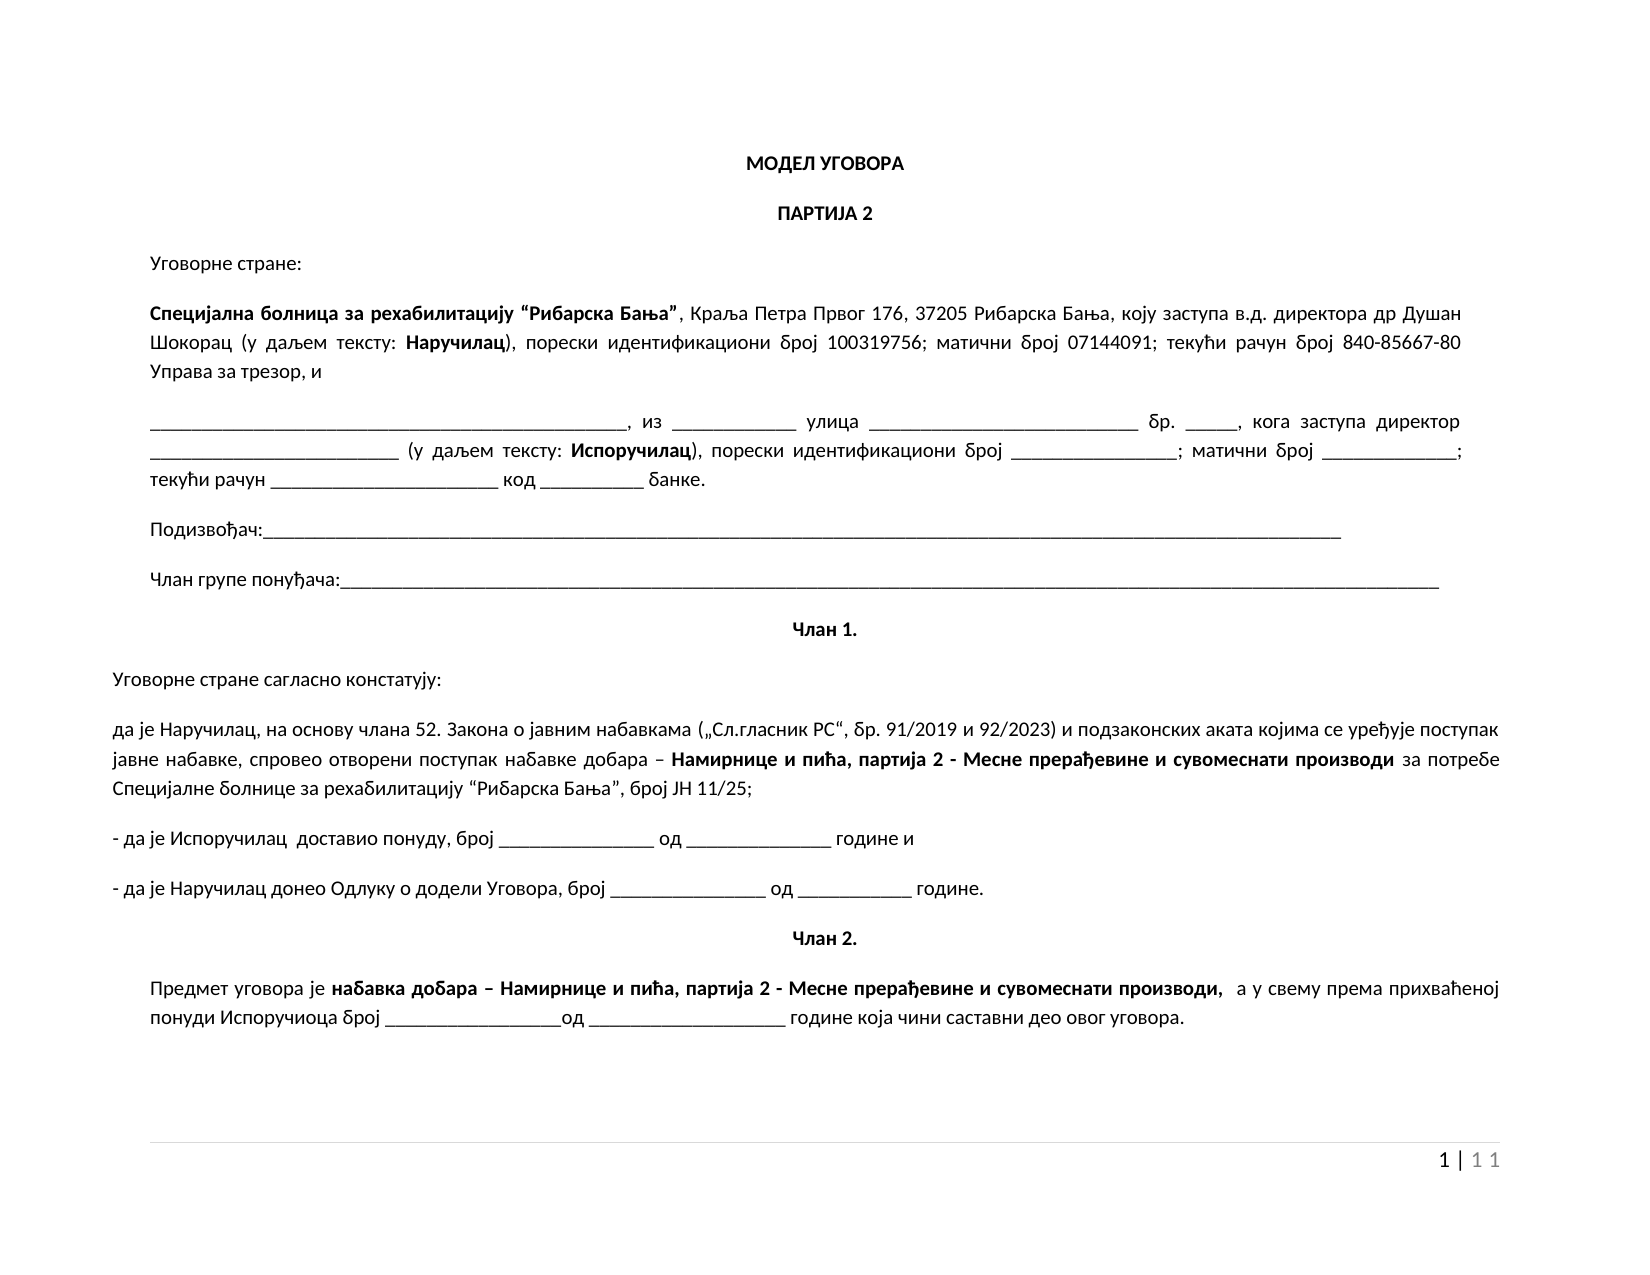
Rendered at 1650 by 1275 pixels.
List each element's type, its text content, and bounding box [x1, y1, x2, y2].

text Уговорне стране: [150, 250, 1500, 275]
text ПАРТИЈА 2 [150, 200, 1500, 225]
text Члан 2. [150, 925, 1500, 950]
text МОДЕЛ УГОВОРА [150, 150, 1500, 175]
text Предмет уговора је набавка добара – Намирнице и пића, партија 2 - Месне прерађевине и сувомеснати производи, а у свему према прихваћеној понуди Испоручиоца број _________________од ___________________ године која чини саставни део овог уговора. [150, 975, 1500, 1029]
text - да је Наручилац донео Одлуку о додели Уговора, број _______________ од ___________ године. [112, 875, 1500, 900]
text Уговорне стране сагласно констатују: [112, 667, 1500, 692]
text ______________________________________________, из ____________ улица __________________________ бр. _____, кога заступа директор ________________________ (у даљем тексту: Испоручилац), порески идентификациони број ________________; матични број _____________; текући рачун ______________________ код __________ банке. [150, 408, 1462, 492]
text да је Наручилац, на основу члана 52. Закона о јавним набавкама („Сл.гласник РС“, бр. 91/2019 и 92/2023) и подзаконских аката којима се уређује поступак јавне набавке, спровео отворени поступак набавке добaра – Намирнице и пића, партија 2 - Месне прерађевине и сувомеснати производи за потребе Специјалне болнице за рехабилитацију “Рибарска Бања”, број ЈН 11/25; [112, 717, 1500, 800]
text Члан групе понуђача:__________________________________________________________________________________________________________ [150, 567, 1462, 592]
text Подизвођач:________________________________________________________________________________________________________ [150, 517, 1462, 542]
text Специјална болница за рехабилитацију “Рибарска Бања”, Краља Петра Првог 176, 37205 Рибарска Бања, коју заступа в.д. директора др Душан Шокорац (у даљем тексту: Наручилац), порески идентификациони број 100319756; матични број 07144091; текући рачун број 840-85667-80 Управа за трезор, и [150, 300, 1462, 384]
text Члан 1. [150, 617, 1500, 642]
text - да је Испоручилац доставио понуду, број _______________ од ______________ године и [112, 825, 1500, 850]
